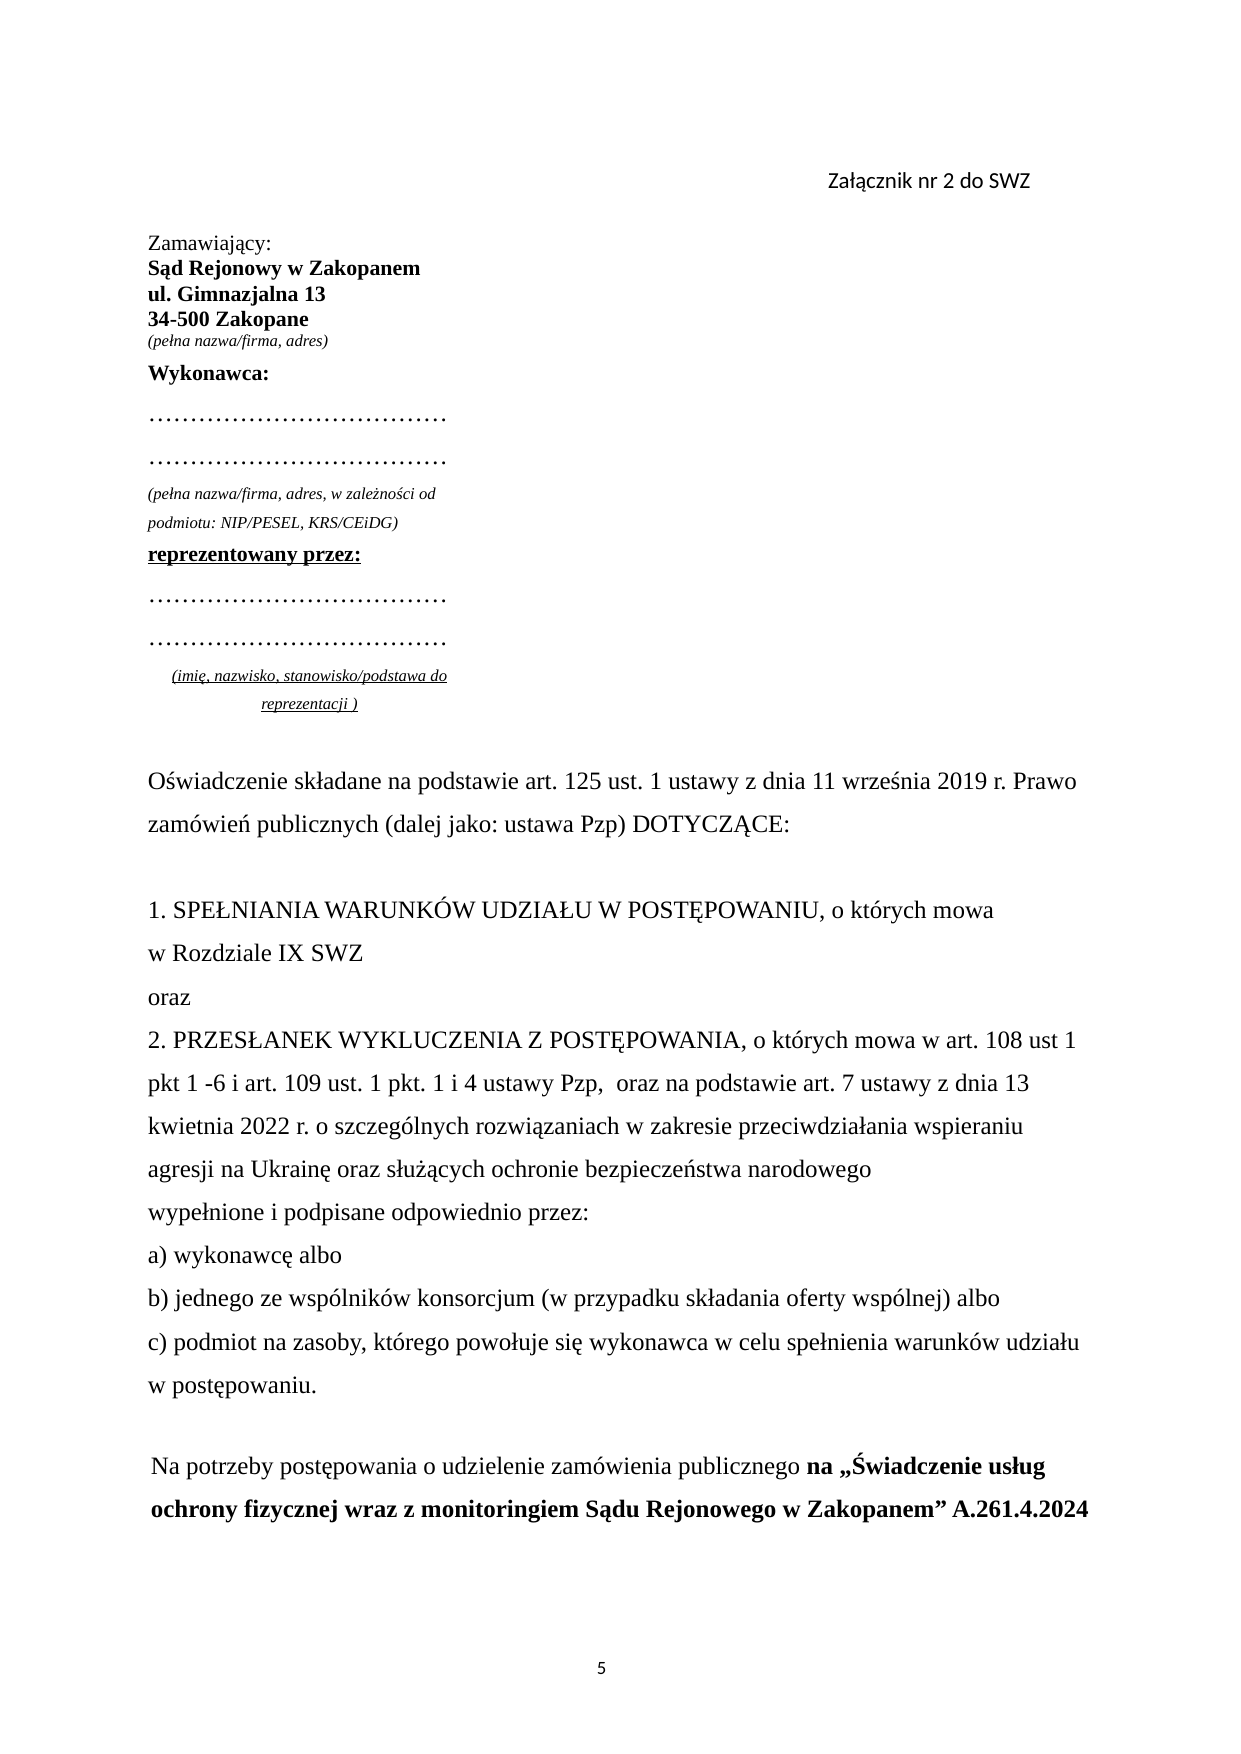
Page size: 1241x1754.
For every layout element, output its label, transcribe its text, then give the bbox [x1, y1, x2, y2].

text reprezentowany przez: [148, 541, 1093, 567]
text 1. SPEŁNIANIA WARUNKÓW UDZIAŁU W POSTĘPOWANIU, o których mowa w Rozdziale IX SWZ [148, 895, 1093, 967]
text ……………………………………………………………… [148, 398, 472, 469]
text ……………………………………………………………… [148, 579, 472, 651]
text (pełna nazwa/firma, adres, w zależności od podmiotu: NIP/PESEL, KRS/CEiDG) [148, 484, 472, 532]
text Sąd Rejonowy w Zakopanem [148, 255, 1093, 281]
text (imię, nazwisko, stanowisko/podstawa do reprezentacji ) [148, 665, 472, 713]
text wypełnione i podpisane odpowiednio przez: [148, 1197, 1093, 1226]
text ul. Gimnazjalna 13 [148, 281, 1093, 306]
text c) podmiot na zasoby, którego powołuje się wykonawca w celu spełnienia warunków udziału w postępowaniu. [148, 1327, 1093, 1398]
text (pełna nazwa/firma, adres) [148, 331, 1093, 350]
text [151, 1451, 1093, 1523]
text 34-500 Zakopane [148, 306, 1093, 331]
text Oświadczenie składane na podstawie art. 125 ust. 1 ustawy z dnia 11 września 2019 r. Prawo zamówień publicznych (dalej jako: ustawa Pzp) DOTYCZĄCE: [148, 766, 1093, 838]
text 2. PRZESŁANEK WYKLUCZENIA Z POSTĘPOWANIA, o których mowa w art. 108 ust 1 pkt 1 -6 i art. 109 ust. 1 pkt. 1 i 4 ustawy Pzp, oraz na podstawie art. 7 ustawy z dnia 13 kwietnia 2022 r. o szczególnych rozwiązaniach w zakresie przeciwdziałania wspieraniu agresji na Ukrainę oraz służących ochronie bezpieczeństwa narodowego [148, 1025, 1093, 1183]
text a) wykonawcę albo [148, 1240, 1093, 1269]
text Wykonawca: [148, 360, 1093, 385]
text Załącznik nr 2 do SWZ [148, 166, 1093, 194]
text Zamawiający: [148, 230, 1093, 255]
text b) jednego ze wspólników konsorcjum (w przypadku składania oferty wspólnej) albo [148, 1283, 1093, 1312]
text oraz [148, 982, 1093, 1010]
